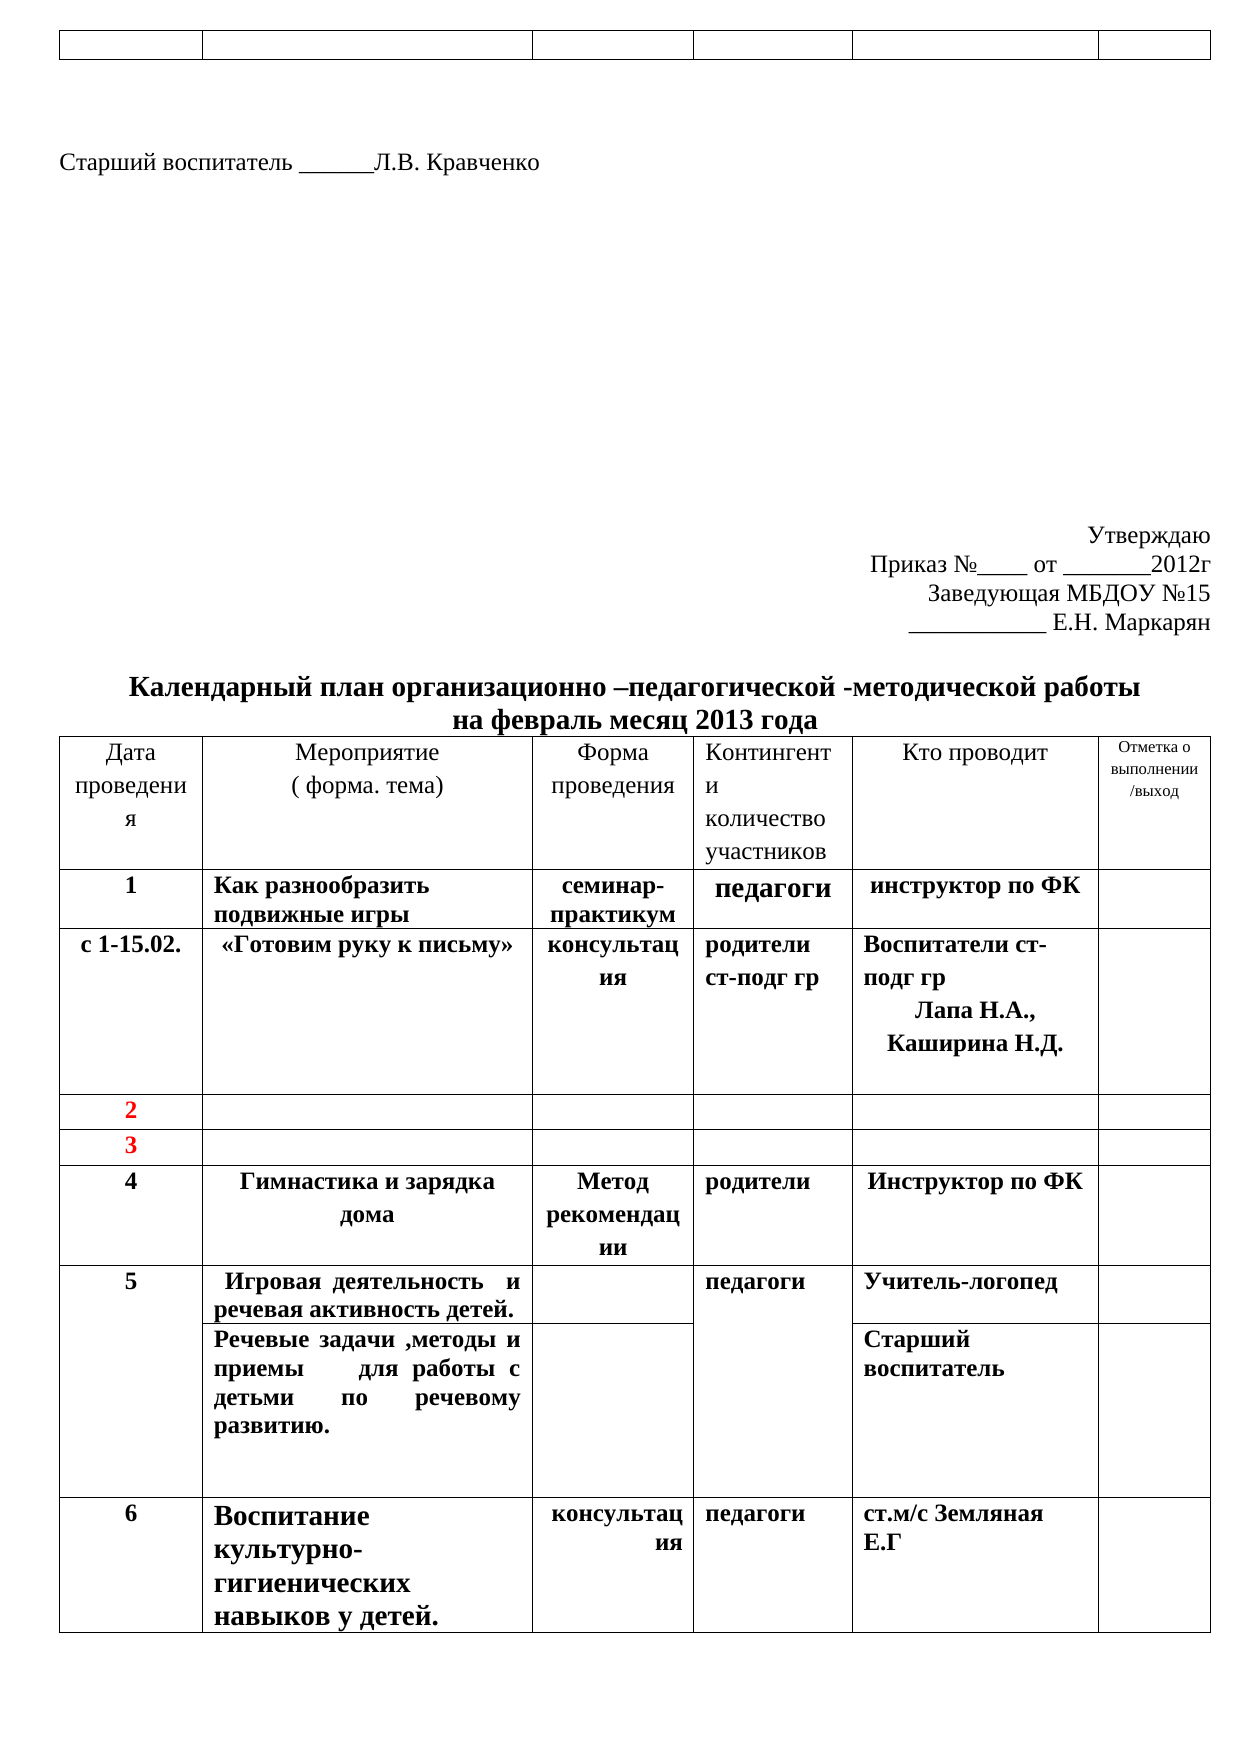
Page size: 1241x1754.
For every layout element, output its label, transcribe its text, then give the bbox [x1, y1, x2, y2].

table_cell родители ст-подг гр [694, 929, 852, 1094]
table_header Форма проведения [533, 737, 693, 869]
table_cell [694, 1130, 852, 1165]
table_cell 3 [60, 1130, 202, 1165]
text Календарный план организационно –педагогической -методической работы [59, 669, 1211, 702]
table_cell семинар-практикум [533, 870, 693, 928]
table_cell Гимнастика и зарядка дома [203, 1166, 532, 1265]
table_header Мероприятие ( форма. тема) [203, 737, 532, 869]
table_cell [203, 1130, 532, 1165]
table_cell консультация [533, 1498, 693, 1632]
table_cell 5 [60, 1266, 202, 1497]
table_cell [203, 31, 532, 59]
table_cell [1099, 31, 1210, 59]
table_cell Воспитание культурно-гигиенических навыков у детей. [203, 1498, 532, 1632]
table_cell Игровая деятельность и речевая активность детей. [203, 1266, 532, 1323]
table_cell консультация [533, 929, 693, 1094]
table_cell педагоги [694, 1266, 852, 1497]
table_header Контингент и количество участников [694, 737, 852, 869]
text ___________ Е.Н. Маркарян [59, 607, 1211, 635]
table_cell [694, 1095, 852, 1129]
table_cell [1099, 1498, 1210, 1632]
table_cell [1099, 1166, 1210, 1265]
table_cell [60, 31, 202, 59]
table_cell Метод рекомендации [533, 1166, 693, 1265]
table_cell Учитель-логопед [853, 1266, 1098, 1323]
table_cell [853, 1130, 1098, 1165]
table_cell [853, 31, 1098, 59]
table_cell [533, 1324, 693, 1497]
table_cell [533, 1266, 693, 1323]
table_cell [1099, 870, 1210, 928]
table_cell [533, 1095, 693, 1129]
table_cell Воспитатели ст-подг гр Лапа Н.А., Каширина Н.Д. [853, 929, 1098, 1094]
text Старший воспитатель ______Л.В. Кравченко [59, 147, 1211, 175]
text на февраль месяц 2013 года [59, 702, 1211, 736]
table_cell [1099, 929, 1210, 1094]
table_cell [694, 31, 852, 59]
table_cell [1099, 1130, 1210, 1165]
table_cell Речевые задачи ,методы и приемы для работы с детьми по речевому развитию. [203, 1324, 532, 1497]
table_cell педагоги [694, 1498, 852, 1632]
table_cell 1 [60, 870, 202, 928]
table_cell [203, 1095, 532, 1129]
table_cell Инструктор по ФК [853, 1166, 1098, 1265]
table_cell 6 [60, 1498, 202, 1632]
table_cell инструктор по ФК [853, 870, 1098, 928]
table_header Дата проведения [60, 737, 202, 869]
table_cell Старший воспитатель [853, 1324, 1098, 1497]
table_cell [853, 1095, 1098, 1129]
table_cell [533, 1130, 693, 1165]
text Заведующая МБДОУ №15 [59, 578, 1211, 607]
table_cell [533, 31, 693, 59]
text Утверждаю [59, 520, 1211, 549]
table_cell 4 [60, 1166, 202, 1265]
table_cell [1099, 1266, 1210, 1323]
table_cell 2 [60, 1095, 202, 1129]
table_cell ст.м/с Земляная Е.Г [853, 1498, 1098, 1632]
table_header Отметка о выполнении/выход [1099, 737, 1210, 869]
table_cell с 1-15.02. [60, 929, 202, 1094]
table_header Кто проводит [853, 737, 1098, 869]
table_cell родители [694, 1166, 852, 1265]
table_cell педагоги [694, 870, 852, 928]
table_cell [1099, 1095, 1210, 1129]
text Приказ №____ от _______2012г [59, 549, 1211, 578]
table_cell Как разнообразить подвижные игры [203, 870, 532, 928]
table_cell «Готовим руку к письму» [203, 929, 532, 1094]
table_cell [1099, 1324, 1210, 1497]
